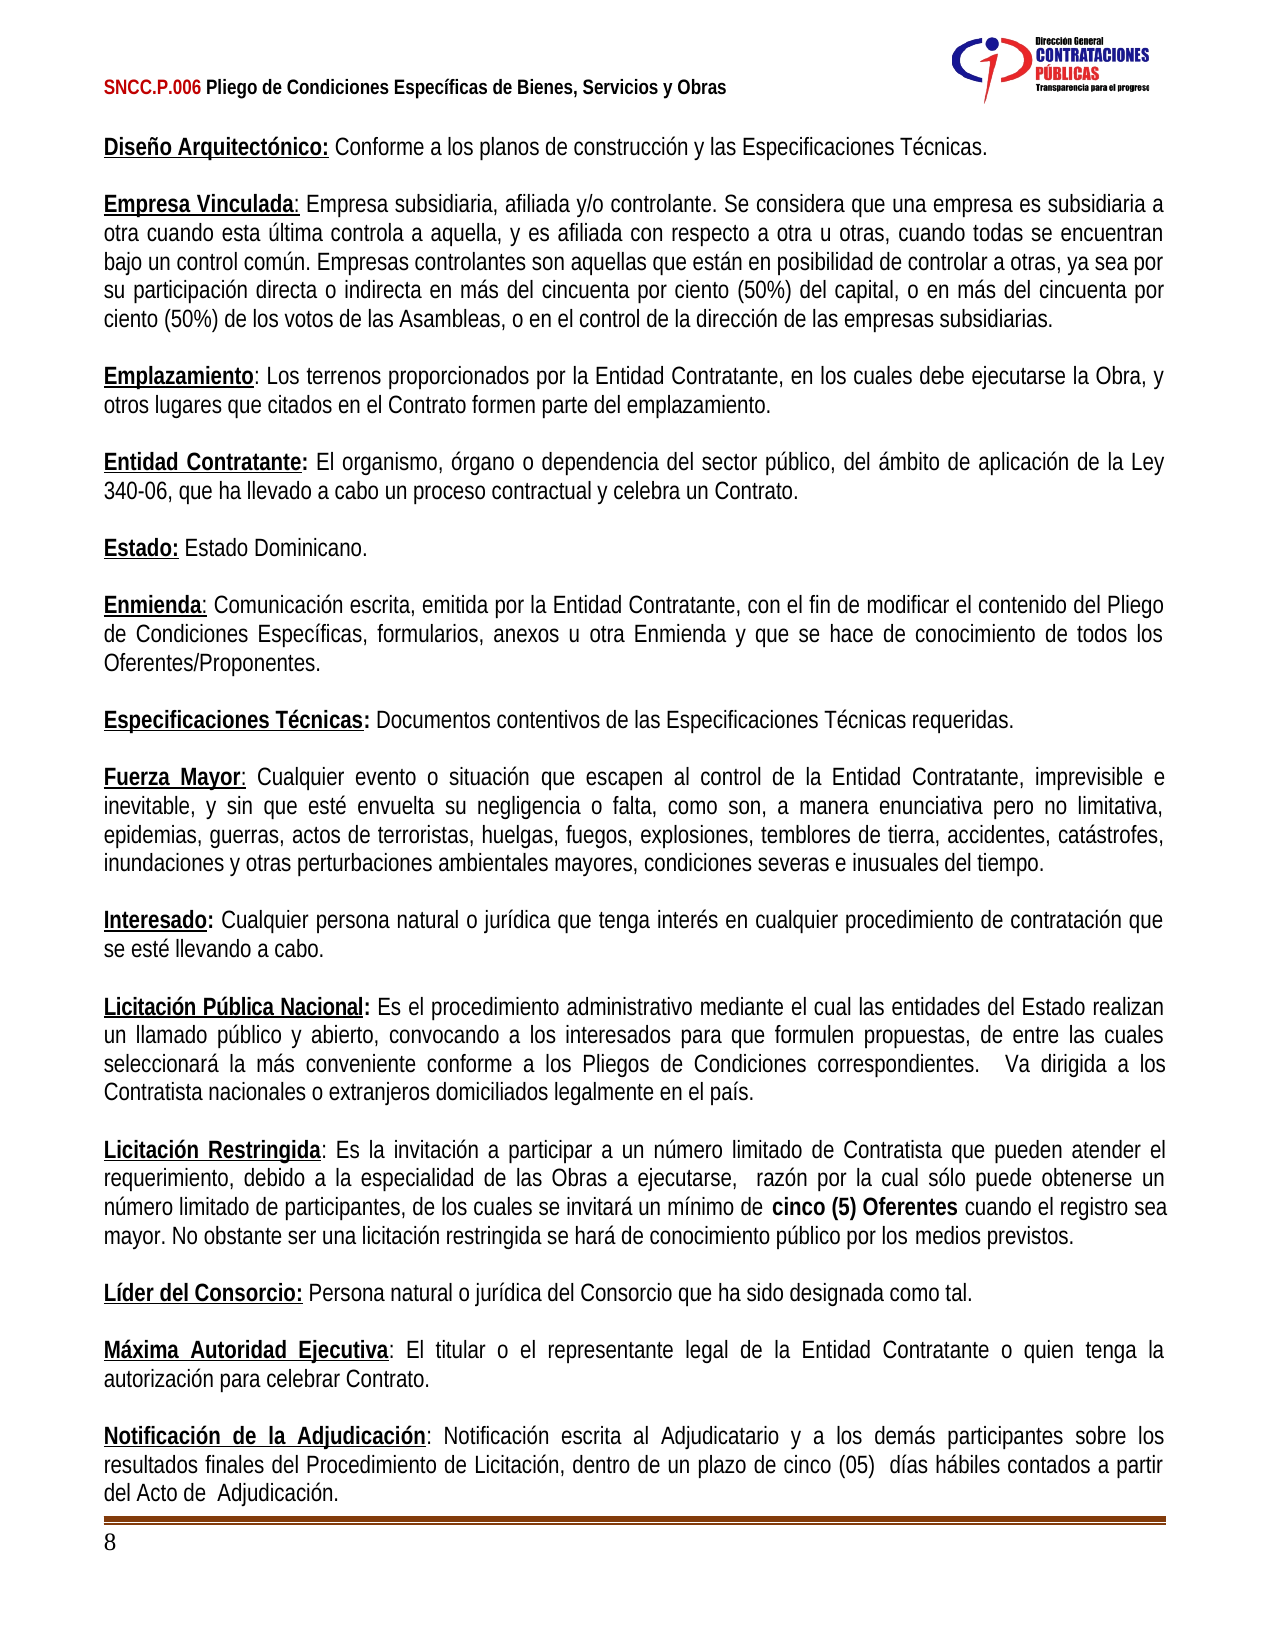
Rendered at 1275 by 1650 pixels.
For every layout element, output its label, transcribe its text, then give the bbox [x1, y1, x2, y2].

text Especificaciones Técnicas: Documentos contentivos de las Especificaciones Técnicas requeridas. [103, 705, 1166, 734]
text Líder del Consorcio: Persona natural o jurídica del Consorcio que ha sido designada como tal. [103, 1278, 1166, 1307]
picture [952, 37, 1150, 104]
text Fuerza Mayor: Cualquier evento o situación que escapen al control de la Entidad Contratante, imprevisible e inevitable, y sin que esté envuelta su negligencia o falta, como son, a manera enunciativa pero no limitativa, epidemias, guerras, actos de terroristas, huelgas, fuegos, explosiones, temblores de tierra, accidentes, catástrofes, inundaciones y otras perturbaciones ambientales mayores, condiciones severas e inusuales del tiempo. [103, 762, 1166, 877]
text Máxima Autoridad Ejecutiva: El titular o el representante legal de la Entidad Contratante o quien tenga la autorización para celebrar Contrato. [103, 1335, 1166, 1392]
text Enmienda: Comunicación escrita, emitida por la Entidad Contratante, con el fin de modificar el contenido del Pliego de Condiciones Específicas, formularios, anexos u otra Enmienda y que se hace de conocimiento de todos los Oferentes/Proponentes. [103, 590, 1166, 676]
text Licitación Restringida: Es la invitación a participar a un número limitado de Contratista que pueden atender el requerimiento, debido a la especialidad de las Obras a ejecutarse, razón por la cual sólo puede obtenerse un número limitado de participantes, de los cuales se invitará un mínimo de cinco (5) Oferentes cuando el registro sea mayor. No obstante ser una licitación restringida se hará de conocimiento público por los medios previstos. [103, 1135, 1168, 1249]
text Licitación Pública Nacional: Es el procedimiento administrativo mediante el cual las entidades del Estado realizan un llamado público y abierto, convocando a los interesados para que formulen propuestas, de entre las cuales seleccionará la más conveniente conforme a los Pliegos de Condiciones correspondientes. Va dirigida a los Contratista nacionales o extranjeros domiciliados legalmente en el país. [103, 991, 1166, 1106]
text Notificación de la Adjudicación: Notificación escrita al Adjudicatario y a los demás participantes sobre los resultados finales del Procedimiento de Licitación, dentro de un plazo de cinco (05) días hábiles contados a partir del Acto de Adjudicación. [103, 1421, 1166, 1507]
text Estado: Estado Dominicano. [103, 533, 1166, 562]
text Emplazamiento: Los terrenos proporcionados por la Entidad Contratante, en los cuales debe ejecutarse la Obra, y otros lugares que citados en el Contrato formen parte del emplazamiento. [103, 361, 1166, 418]
text Entidad Contratante: El organismo, órgano o dependencia del sector público, del ámbito de aplicación de la Ley 340-06, que ha llevado a cabo un proceso contractual y celebra un Contrato. [103, 447, 1166, 504]
text Empresa Vinculada: Empresa subsidiaria, afiliada y/o controlante. Se considera que una empresa es subsidiaria a otra cuando esta última controla a aquella, y es afiliada con respecto a otra u otras, cuando todas se encuentran bajo un control común. Empresas controlantes son aquellas que están en posibilidad de controlar a otras, ya sea por su participación directa o indirecta en más del cincuenta por ciento (50%) del capital, o en más del cincuenta por ciento (50%) de los votos de las Asambleas, o en el control de la dirección de las empresas subsidiarias. [103, 189, 1166, 333]
text Diseño Arquitectónico: Conforme a los planos de construcción y las Especificaciones Técnicas. [103, 132, 1166, 161]
text Interesado: Cualquier persona natural o jurídica que tenga interés en cualquier procedimiento de contratación que se esté llevando a cabo. [103, 906, 1166, 963]
